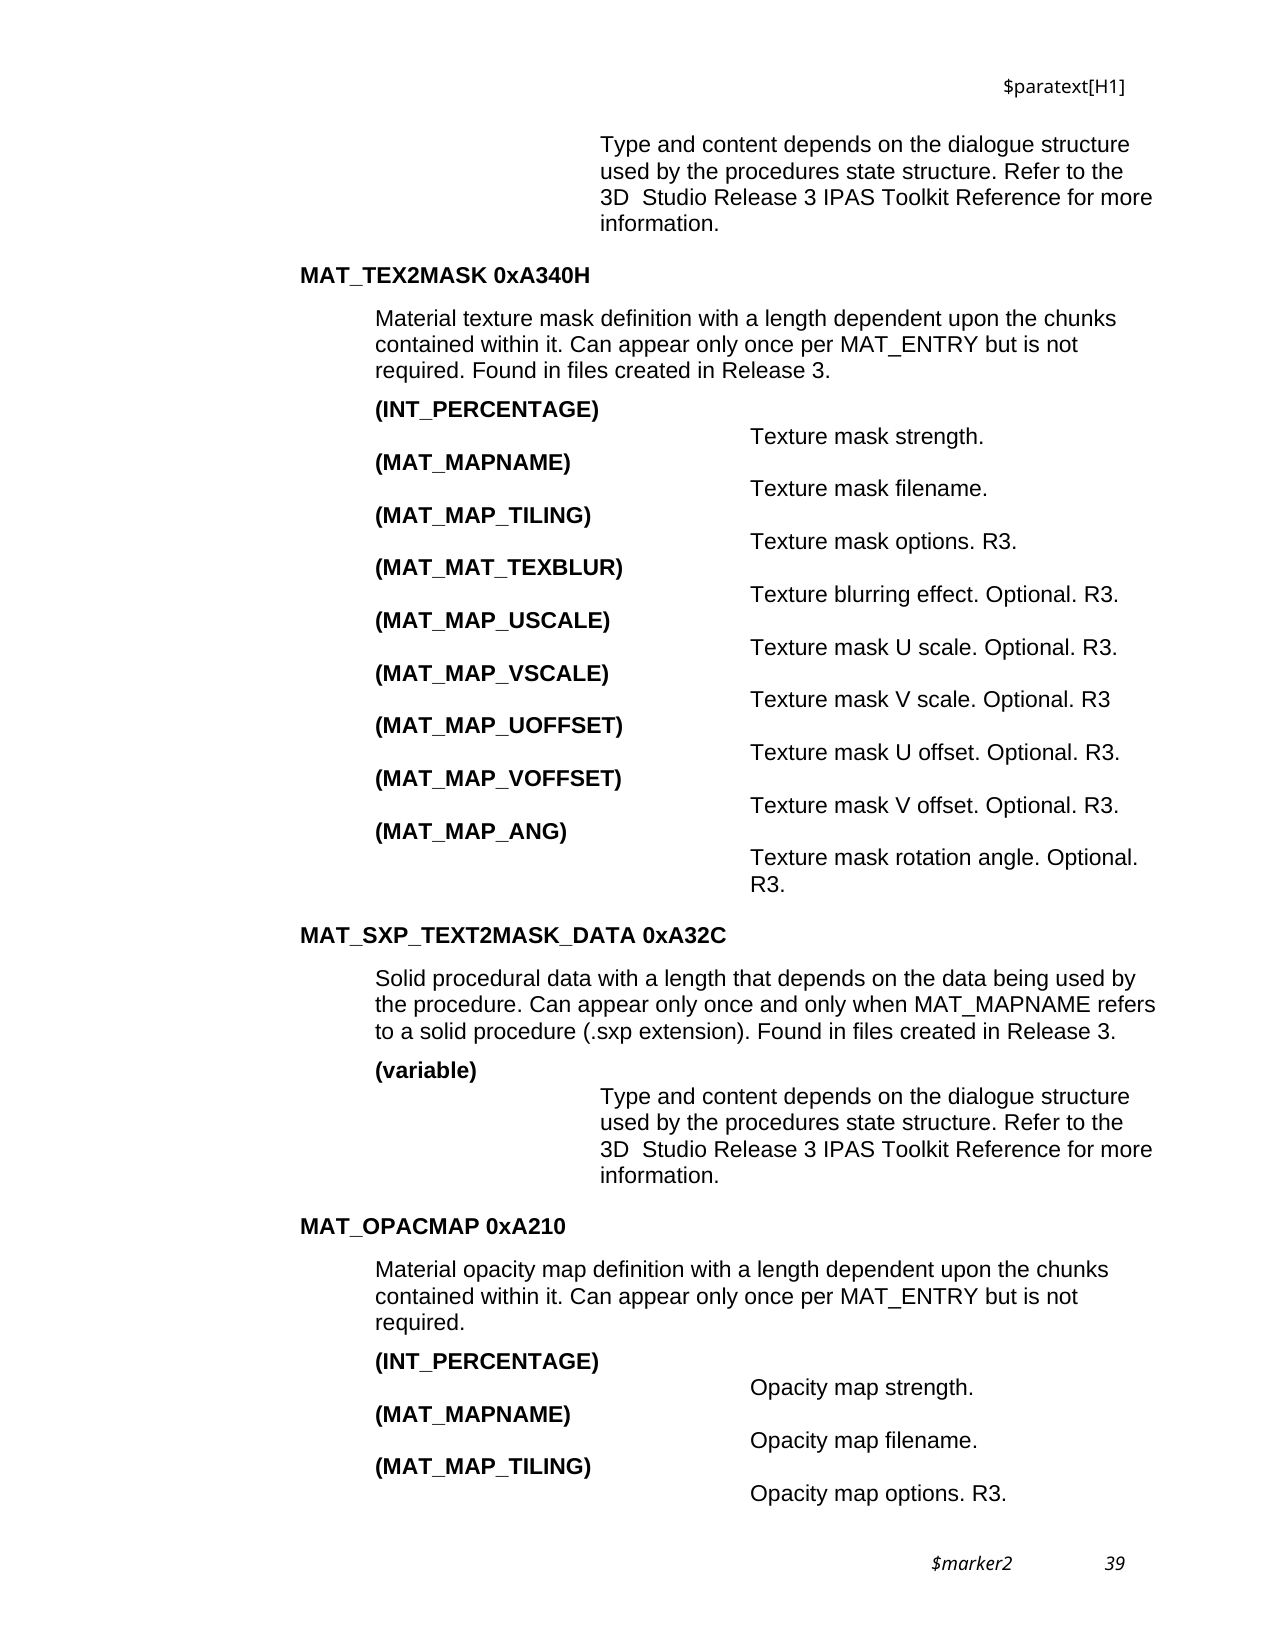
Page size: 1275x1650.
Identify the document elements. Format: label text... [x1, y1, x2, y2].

text (INT_PERCENTAGE) [375, 1348, 937, 1374]
text (MAT_MAP_VOFFSET) [375, 765, 937, 792]
text (variable) [375, 1057, 937, 1083]
text Texture mask strength. [750, 423, 1162, 449]
text Type and content depends on the dialogue structure used by the procedures state structure. Refer to the 3D Studio Release 3 IPAS Toolkit Reference for more information. [600, 1083, 1162, 1188]
text Texture mask U scale. Optional. R3. [750, 633, 1162, 660]
text Texture blurring effect. Optional. R3. [750, 581, 1162, 607]
text (MAT_MAP_UOFFSET) [375, 712, 937, 739]
text (MAT_MAP_TILING) [375, 1453, 937, 1480]
text Texture mask options. R3. [750, 528, 1162, 554]
text (MAT_MAP_VSCALE) [375, 660, 937, 686]
text Type and content depends on the dialogue structure used by the procedures state structure. Refer to the 3D Studio Release 3 IPAS Toolkit Reference for more information. [600, 131, 1162, 237]
text MAT_OPACMAP 0xA210 [300, 1213, 1162, 1240]
text (MAT_MAP_USCALE) [375, 607, 937, 633]
text Material opacity map definition with a length dependent upon the chunks contained within it. Can appear only once per MAT_ENTRY but is not required. [375, 1256, 1162, 1335]
text (MAT_MAPNAME) [375, 449, 937, 475]
text Material texture mask definition with a length dependent upon the chunks contained within it. Can appear only once per MAT_ENTRY but is not required. Found in files created in Release 3. [375, 305, 1162, 384]
text Texture mask U offset. Optional. R3. [750, 739, 1162, 765]
text Opacity map options. R3. [750, 1480, 1162, 1506]
text Texture mask rotation angle. Optional. R3. [750, 844, 1162, 897]
text (MAT_MAT_TEXBLUR) [375, 554, 937, 581]
text MAT_SXP_TEXT2MASK_DATA 0xA32C [300, 922, 1162, 948]
text Solid procedural data with a length that depends on the data being used by the procedure. Can appear only once and only when MAT_MAPNAME refers to a solid procedure (.sxp extension). Found in files created in Release 3. [375, 965, 1162, 1044]
text (INT_PERCENTAGE) [375, 396, 937, 423]
text Opacity map strength. [750, 1374, 1162, 1401]
text Opacity map filename. [750, 1427, 1162, 1453]
text (MAT_MAP_ANG) [375, 818, 937, 844]
text Texture mask filename. [750, 475, 1162, 502]
text (MAT_MAPNAME) [375, 1401, 937, 1427]
text Texture mask V offset. Optional. R3. [750, 792, 1162, 818]
text (MAT_MAP_TILING) [375, 502, 937, 528]
text MAT_TEX2MASK 0xA340H [300, 262, 1162, 288]
text Texture mask V scale. Optional. R3 [750, 686, 1162, 712]
